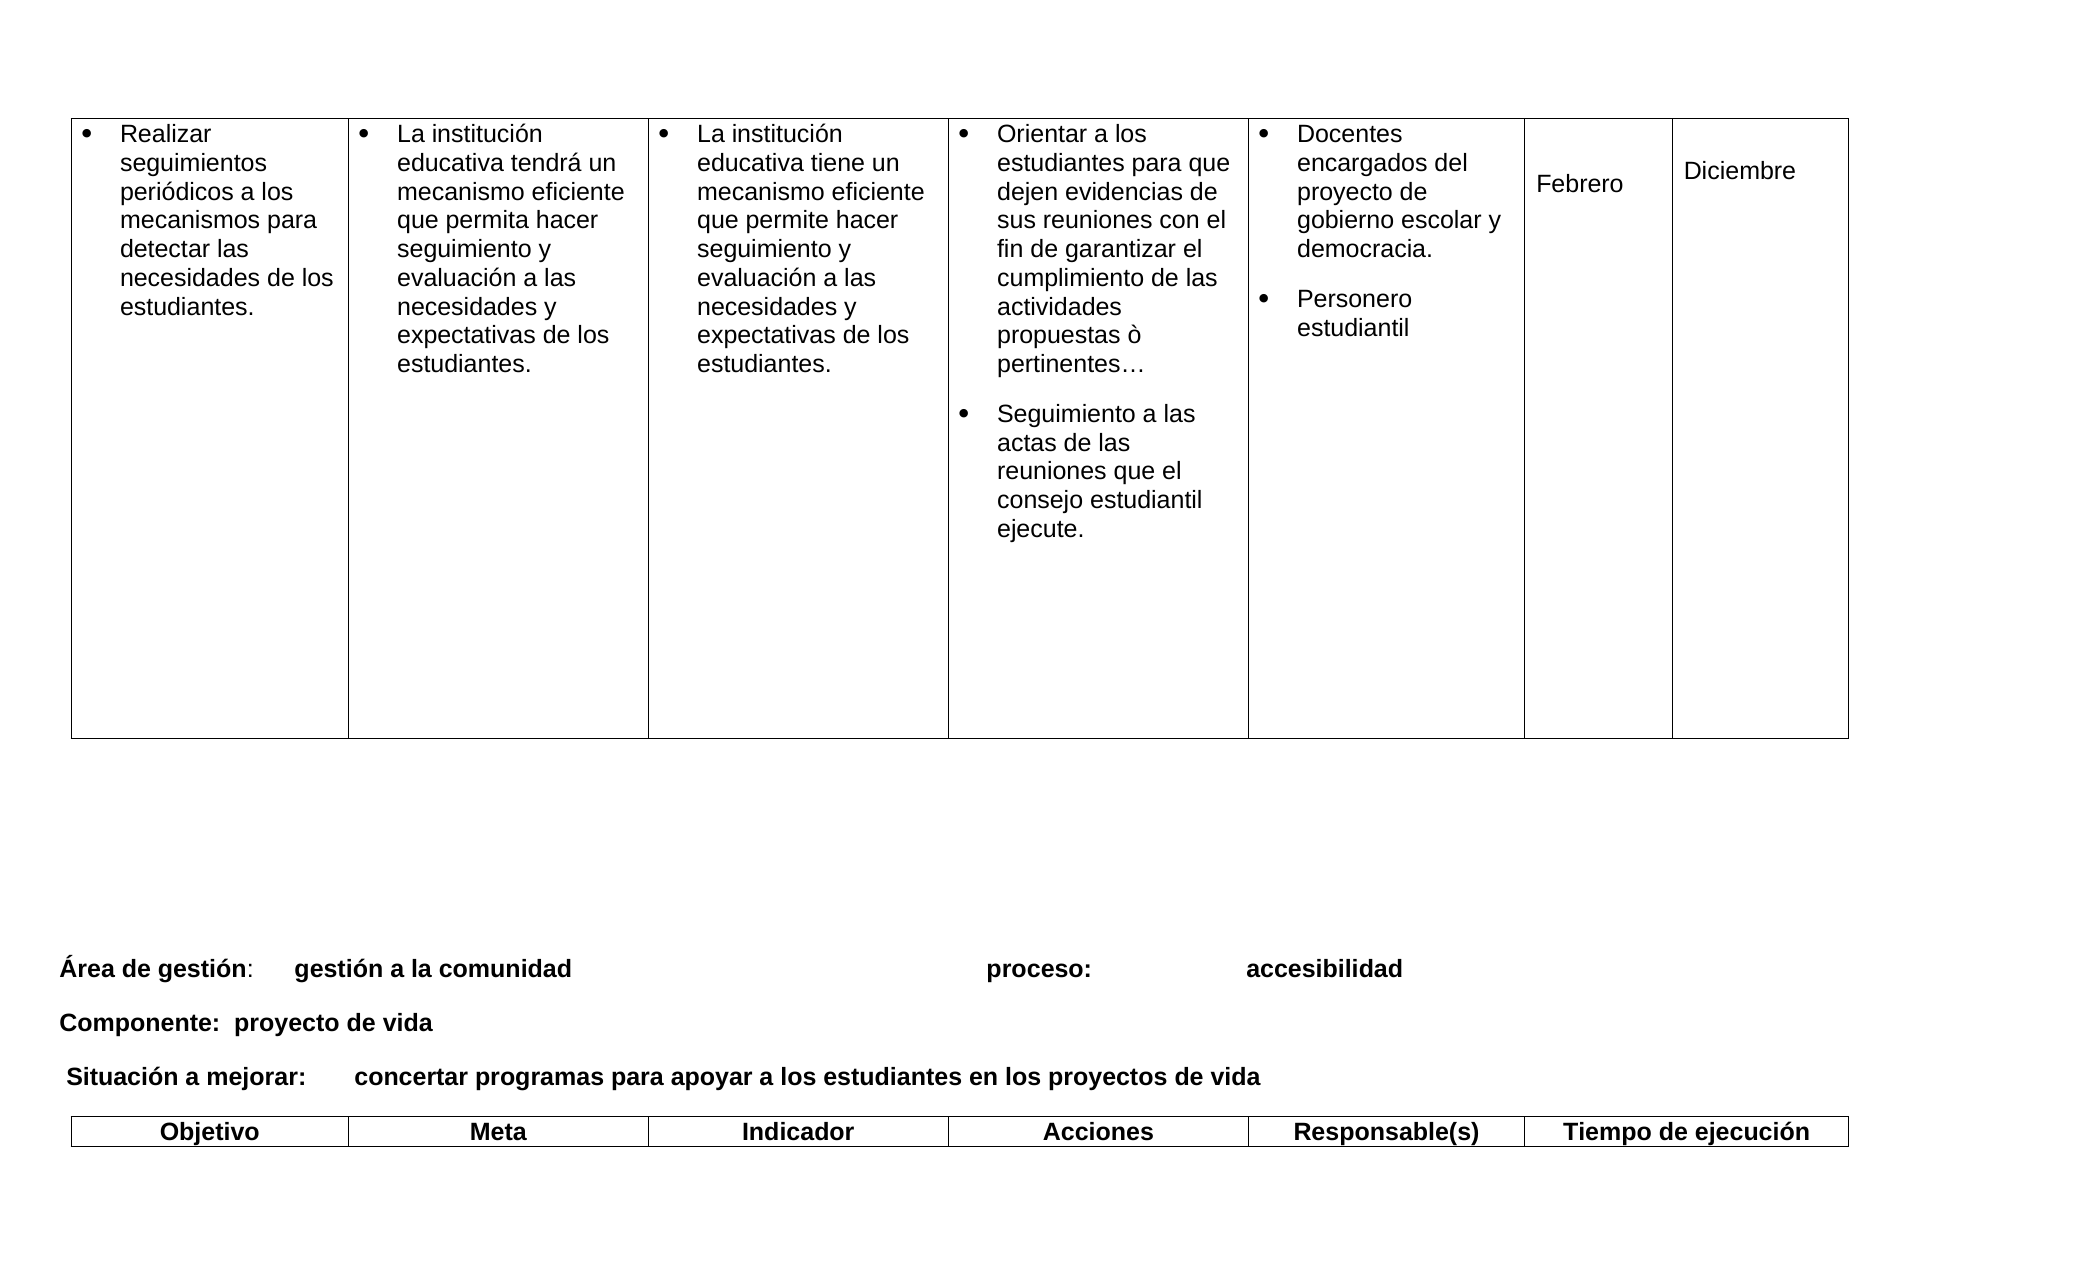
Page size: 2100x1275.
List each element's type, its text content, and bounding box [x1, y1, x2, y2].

table_cell La institución educativa tiene un mecanismo eficiente que permite hacer seguimiento y evaluación a las necesidades y expectativas de los estudiantes. [649, 119, 948, 738]
text Área de gestión: gestión a la comunidad proceso: accesibilidad [59, 954, 2025, 983]
table_cell Febrero [1525, 119, 1672, 738]
table_header Responsable(s) [1249, 1117, 1524, 1146]
table_header Acciones [949, 1117, 1248, 1146]
table_cell Orientar a los estudiantes para que dejen evidencias de sus reuniones con el fin de garantizar el cumplimiento de las actividades propuestas ò pertinentes… Seguimiento a las actas de las reuniones que el consejo estudiantil ejecute. [949, 119, 1248, 738]
text Componente: proyecto de vida [59, 1008, 2025, 1037]
table_header Tiempo de ejecución [1525, 1117, 1848, 1146]
table_header Objetivo [72, 1117, 348, 1146]
table_header Meta [349, 1117, 648, 1146]
table_cell Realizar seguimientos periódicos a los mecanismos para detectar las necesidades de los estudiantes. [72, 119, 348, 738]
table_header Indicador [649, 1117, 948, 1146]
table_cell Docentes encargados del proyecto de gobierno escolar y democracia. Personero estudiantil [1249, 119, 1524, 738]
text Situación a mejorar: concertar programas para apoyar a los estudiantes en los proyectos de vida [59, 1062, 2025, 1091]
table_cell La institución educativa tendrá un mecanismo eficiente que permita hacer seguimiento y evaluación a las necesidades y expectativas de los estudiantes. [349, 119, 648, 738]
table_cell Diciembre [1673, 119, 1848, 738]
